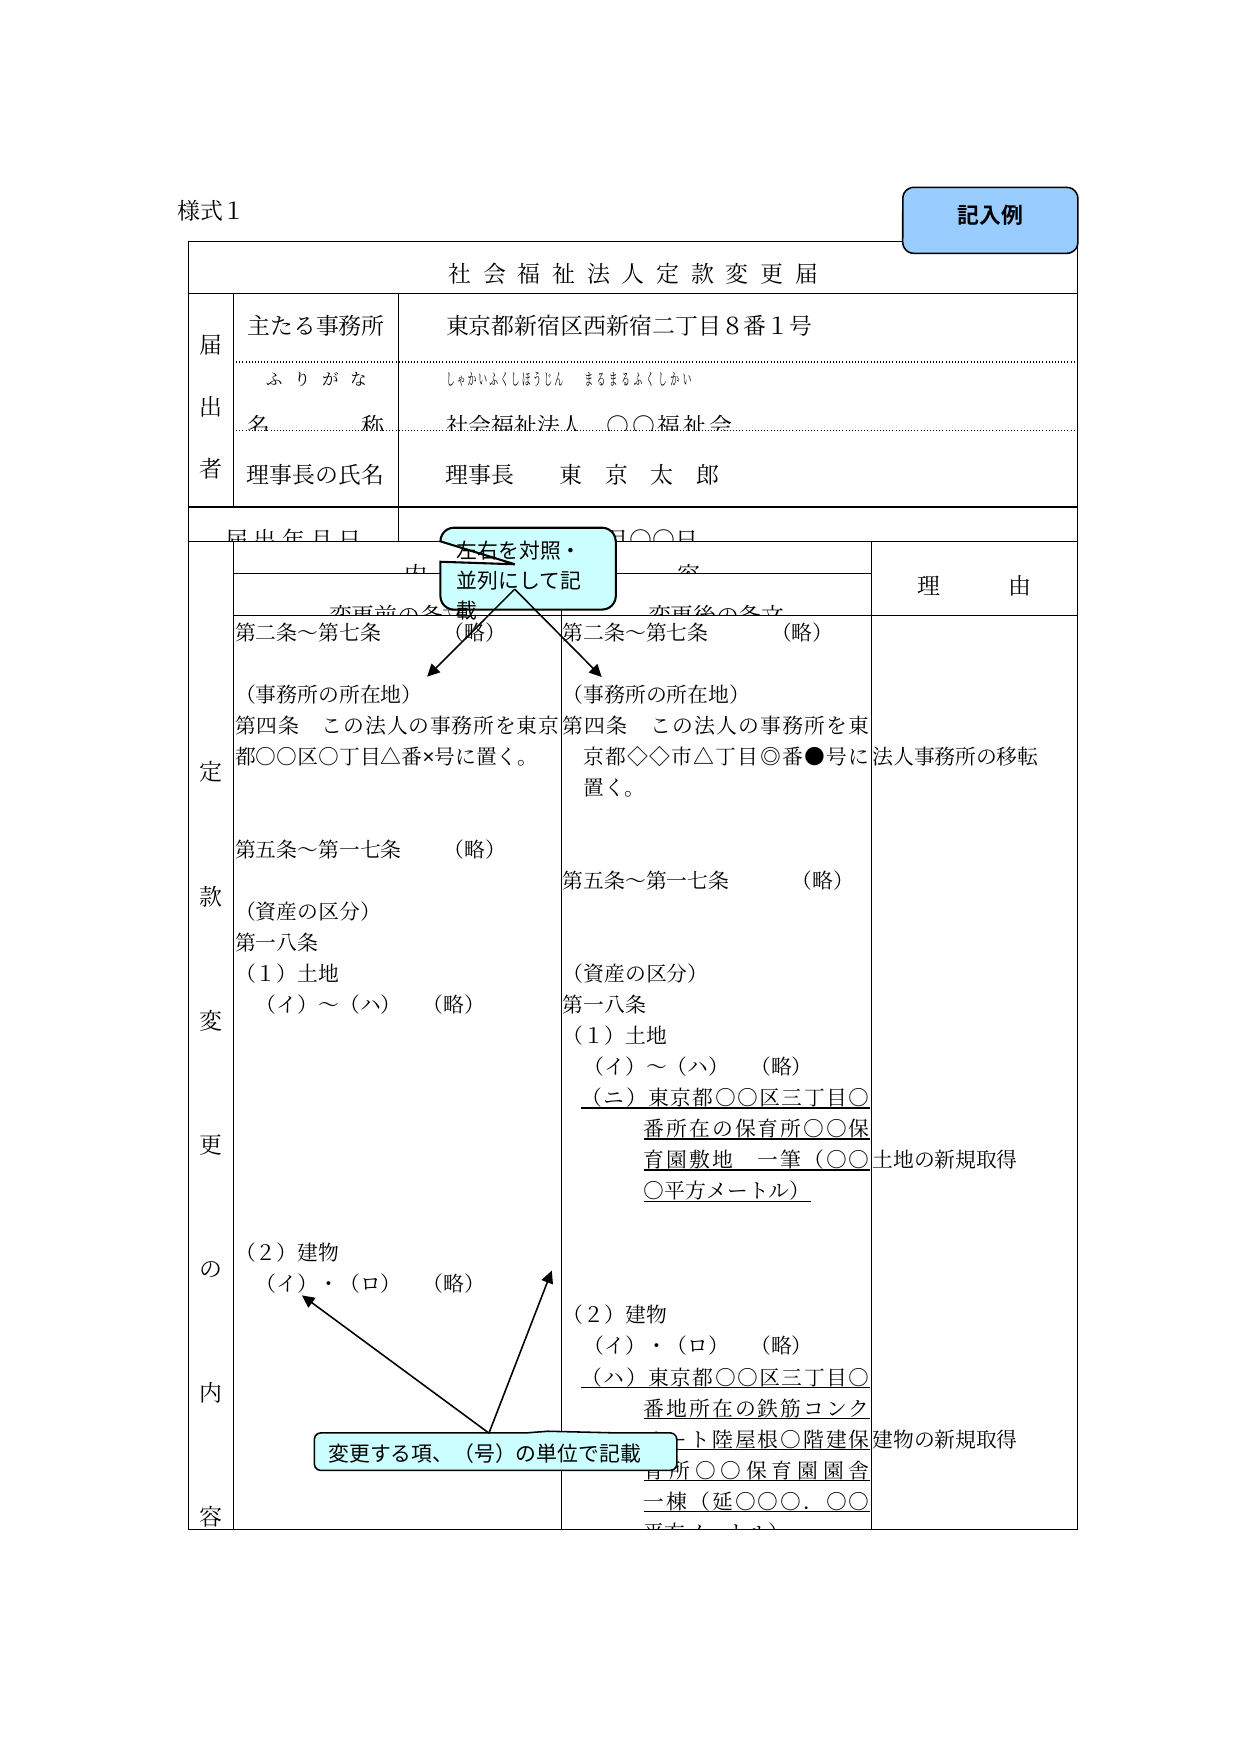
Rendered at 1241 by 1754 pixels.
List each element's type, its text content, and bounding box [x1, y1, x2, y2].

table_cell 届 出 者 [189, 294, 233, 506]
table_cell 主たる事務所 の所在地 [234, 294, 398, 361]
table_cell 変更前の条文 [234, 574, 458, 614]
table_header 社会福祉法人定款変更届 [189, 242, 1077, 292]
table_cell 理事長 東 京 太 郎 [399, 430, 1077, 506]
table_cell 第二条～第七条 （略） （事務所の所在地） 第四条 この法人の事務所を東京都○○区○丁目△番×号に置く。 第五条～第一七条 （略） （資産の区分） 第一八条 （１）土地 （イ）～（ハ） （略） （２）建物 （イ）・（ロ） （略） 第一九条～第四〇条 （略） 附 則 （略） [234, 616, 561, 1529]
text 様式１ [177, 178, 1063, 241]
table_cell 届出年月日 [189, 508, 398, 541]
table_cell 理 由 [872, 542, 1077, 614]
table_cell 法人事務所の移転 土地の新規取得 建物の新規取得 [872, 616, 1077, 1529]
table_cell 変更後の条文 [562, 574, 871, 614]
table_cell 第二条～第七条 （略） （事務所の所在地） 第四条 この法人の事務所を東京都◇◇市△丁目◎番●号に置く。 第五条～第一七条 （略） （資産の区分） 第一八条 （１）土地 （イ）～（ハ） （略） （ニ）東京都○○区三丁目○番所在の保育所○○保育園敷地 一筆（○○○平方メートル） （２）建物 （イ）・（ロ） （略） （ハ）東京都○○区三丁目○番地所在の鉄筋コンクリート陸屋根○階建保育所○○保育園園舎 一棟（延○○○．○○平方メートル） 第一九条～第四〇条 （略） 附 則 （略） [562, 616, 871, 1529]
table_cell 内 容 [617, 542, 871, 573]
table_cell 東京都新宿区西新宿二丁目８番１号 [399, 294, 1077, 361]
table_cell 定 款 変 更 の 内 容 及 び 理 由 [189, 542, 233, 1529]
table_cell ふりがな 名 称 [234, 361, 398, 430]
table_cell 内 容 [234, 542, 500, 573]
table_cell 令和○○年○○月○○日 [399, 508, 1077, 541]
table_cell しゃかいふくしほうじん まるまるふくしかい 社会福祉法人 ○○福祉会 [399, 361, 1077, 430]
table_cell 理事長の氏名 [234, 430, 398, 506]
